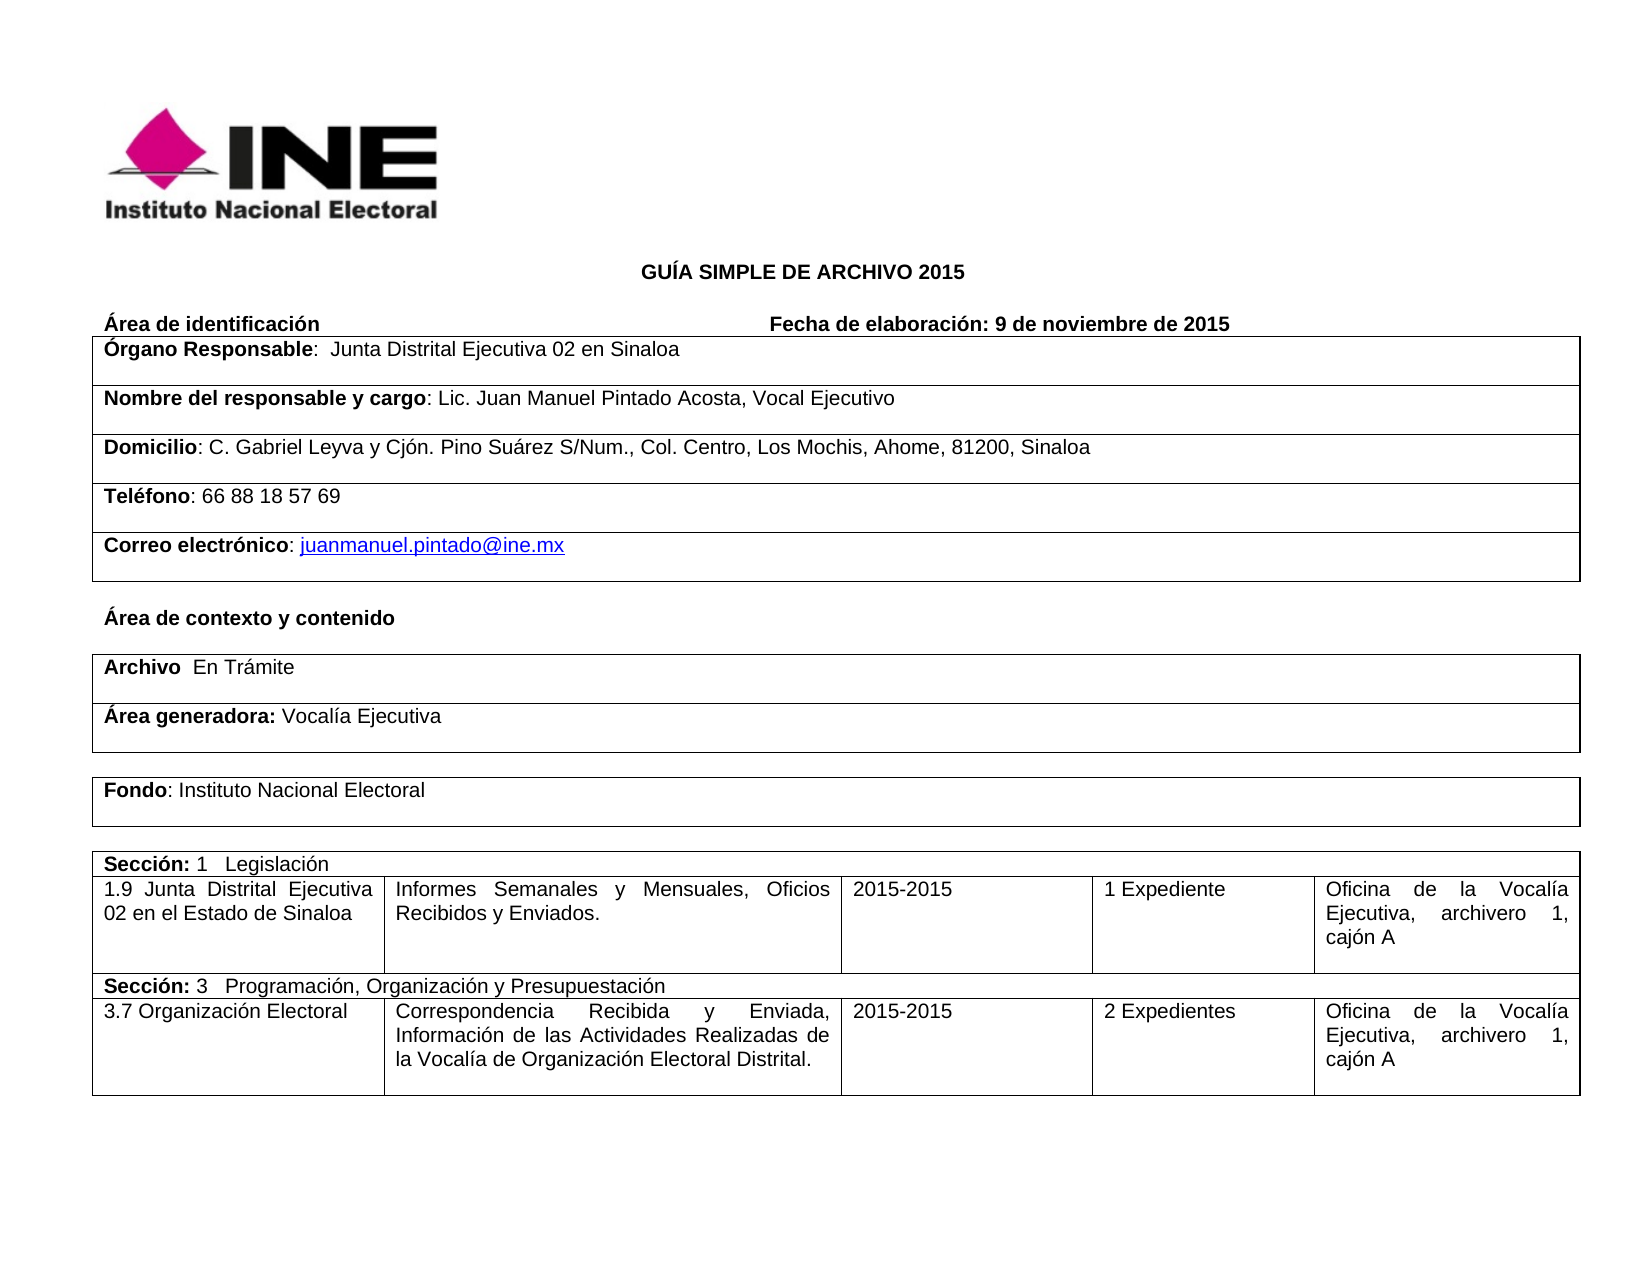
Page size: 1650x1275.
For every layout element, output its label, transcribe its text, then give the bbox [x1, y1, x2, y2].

table_header Archivo En Trámite [93, 655, 1579, 703]
table_cell Oficina de la Vocalía Ejecutiva, archivero 1, cajón A [1315, 877, 1579, 973]
table_cell Informes Semanales y Mensuales, Oficios Recibidos y Enviados. [385, 877, 841, 973]
table_header Sección: 1 Legislación [93, 852, 1579, 876]
text Área de identificación Fecha de elaboración: 9 de noviembre de 2015 [103, 312, 1502, 336]
table_cell Oficina de la Vocalía Ejecutiva, archivero 1, cajón A [1315, 999, 1579, 1094]
table_cell 1 Expediente [1093, 877, 1314, 973]
table_cell Área generadora: Vocalía Ejecutiva [93, 704, 1579, 752]
table_header Fondo: Instituto Nacional Electoral [93, 778, 1579, 826]
table_cell 2015-2015 [842, 999, 1092, 1094]
table_cell 1.9 Junta Distrital Ejecutiva 02 en el Estado de Sinaloa [93, 877, 384, 973]
table_header Órgano Responsable: Junta Distrital Ejecutiva 02 en Sinaloa [93, 337, 1579, 385]
table_cell Teléfono: 66 88 18 57 69 [93, 484, 1579, 532]
table_cell Nombre del responsable y cargo: Lic. Juan Manuel Pintado Acosta, Vocal Ejecutivo [93, 386, 1579, 434]
table_cell Sección: 3 Programación, Organización y Presupuestación [93, 974, 1579, 998]
picture [103, 102, 440, 231]
text Área de contexto y contenido [103, 606, 1502, 630]
table_cell 3.7 Organización Electoral [93, 999, 384, 1094]
table_cell 2015-2015 [842, 877, 1092, 973]
table_cell Correspondencia Recibida y Enviada, Información de las Actividades Realizadas de la Vocalía de Organización Electoral Distrital. [385, 999, 841, 1094]
table_cell Correo electrónico: juanmanuel.pintado@ine.mx [93, 533, 1579, 581]
table_cell Domicilio: C. Gabriel Leyva y Cjón. Pino Suárez S/Num., Col. Centro, Los Mochis, Ahome, 81200, Sinaloa [93, 435, 1579, 483]
table_cell 2 Expedientes [1093, 999, 1314, 1094]
